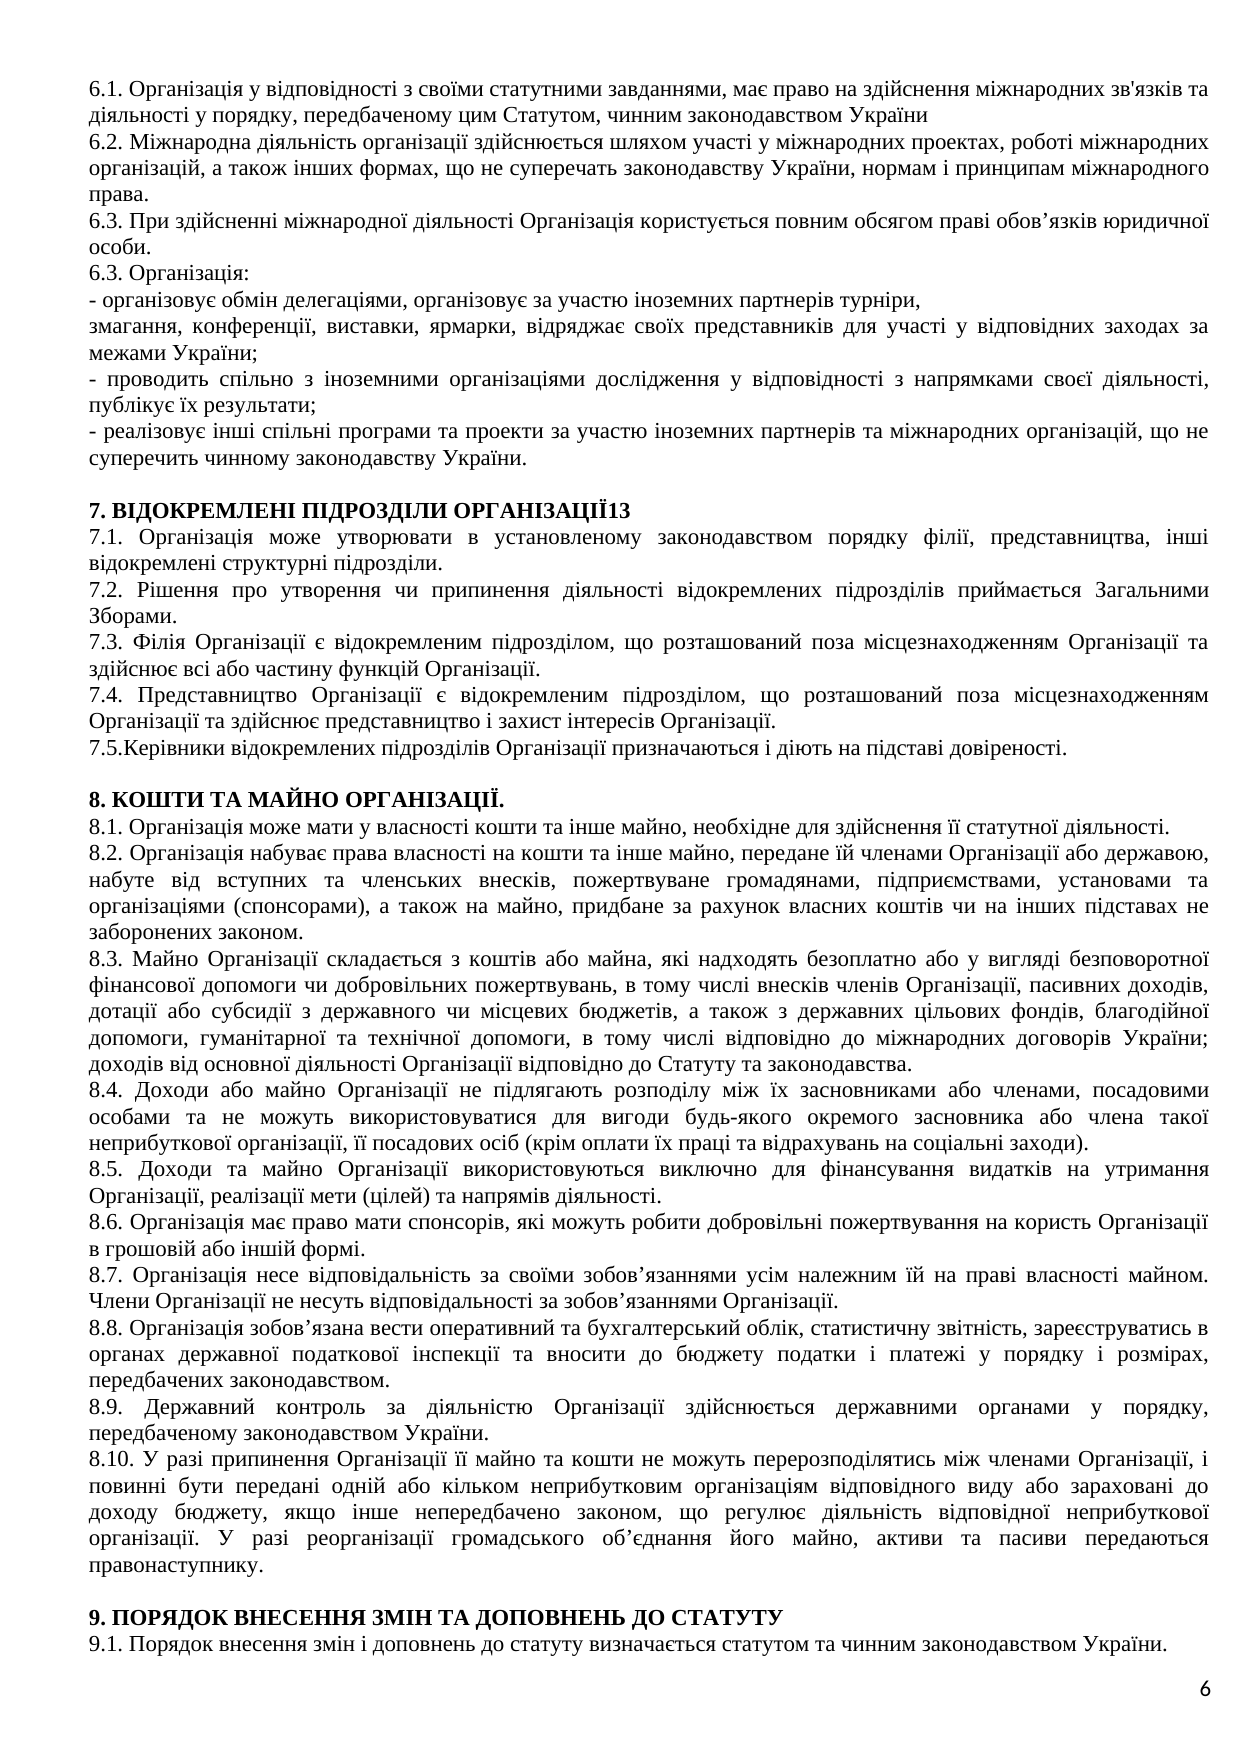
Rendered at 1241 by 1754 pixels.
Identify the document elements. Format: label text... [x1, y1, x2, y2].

text змагання, конференції, виставки, ярмарки, відряджає своїх представників для участі у відповідних заходах за межами України; [89, 312, 1211, 365]
text 6.3. Організація: [89, 259, 1211, 286]
text 6.1. Організація у відповідності з своїми статутними завданнями, має право на здійснення міжнародних зв'язків та діяльності у порядку, передбаченому цим Статутом, чинним законодавством України [89, 75, 1211, 128]
text 8.9. Державний контроль за діяльністю Організації здійснюється державними органами у порядку, передбаченому законодавством України. [89, 1393, 1211, 1445]
text 7. ВІДОКРЕМЛЕНІ ПІДРОЗДІЛИ ОРГАНІЗАЦІЇ13 [89, 497, 1211, 523]
text 9.1. Порядок внесення змін і доповнень до статуту визначається статутом та чинним законодавством України. [89, 1630, 1211, 1656]
text 7.3. Філія Організації є відокремленим підрозділом, що розташований поза місцезнаходженням Організації та здійснює всі або частину функцій Організації. [89, 628, 1211, 681]
text 7.2. Рішення про утворення чи припинення діяльності відокремлених підрозділів приймається Загальними Зборами. [89, 576, 1211, 628]
text - проводить спільно з іноземними організаціями дослідження у відповідності з напрямками своєї діяльності, публікує їх результати; [89, 365, 1211, 418]
text 8.7. Організація несе відповідальність за своїми зобов’язаннями усім належним їй на праві власності майном. Члени Організації не несуть відповідальності за зобов’язаннями Організації. [89, 1261, 1211, 1314]
text 8. КОШТИ ТА МАЙНО ОРГАНІЗАЦІЇ. [89, 787, 1211, 813]
text 6.3. При здійсненні міжнародної діяльності Організація користується повним обсягом праві обов’язків юридичної особи. [89, 207, 1211, 259]
text - реалізовує інші спільні програми та проекти за участю іноземних партнерів та міжнародних організацій, що не суперечить чинному законодавству України. [89, 418, 1211, 470]
text 8.2. Організація набуває права власності на кошти та інше майно, передане їй членами Організації або державою, набуте від вступних та членських внесків, пожертвуване громадянами, підприємствами, установами та організаціями (спонсорами), а також на майно, придбане за рахунок власних коштів чи на інших підставах не заборонених законом. [89, 839, 1211, 945]
text - організовує обмін делегаціями, організовує за участю іноземних партнерів турніри, [89, 286, 1211, 312]
text 8.3. Майно Організації складається з коштів або майна, які надходять безоплатно або у вигляді безповоротної фінансової допомоги чи добровільних пожертвувань, в тому числі внесків членів Організації, пасивних доходів, дотації або субсидії з державного чи місцевих бюджетів, а також з державних цільових фондів, благодійної допомоги, гуманітарної та технічної допомоги, в тому числі відповідно до міжнародних договорів України; доходів від основної діяльності Організації відповідно до Статуту та законодавства. [89, 945, 1211, 1076]
text 6.2. Міжнародна діяльність організації здійснюється шляхом участі у міжнародних проектах, роботі міжнародних організацій, а також інших формах, що не суперечать законодавству України, нормам і принципам міжнародного права. [89, 128, 1211, 207]
text 7.4. Представництво Організації є відокремленим підрозділом, що розташований поза місцезнаходженням Організації та здійснює представництво і захист інтересів Організації. [89, 681, 1211, 734]
text 8.4. Доходи або майно Організації не підлягають розподілу між їх засновниками або членами, посадовими особами та не можуть використовуватися для вигоди будь-якого окремого засновника або члена такої неприбуткової організації, її посадових осіб (крім оплати їх праці та відрахувань на соціальні заходи). [89, 1076, 1211, 1156]
text 8.8. Організація зобов’язана вести оперативний та бухгалтерський облік, статистичну звітність, зареєструватись в органах державної податкової інспекції та вносити до бюджету податки і платежі у порядку і розмірах, передбачених законодавством. [89, 1314, 1211, 1393]
text 8.6. Організація має право мати спонсорів, які можуть робити добровільні пожертвування на користь Організації в грошовій або іншій формі. [89, 1208, 1211, 1261]
text 9. ПОРЯДОК ВНЕСЕННЯ ЗМІН ТА ДОПОВНЕНЬ ДО СТАТУТУ [89, 1603, 1211, 1630]
text 8.1. Організація може мати у власності кошти та інше майно, необхідне для здійснення її статутної діяльності. [89, 813, 1211, 839]
text 7.5.Керівники відокремлених підрозділів Організації призначаються і діють на підставі довіреності. [89, 734, 1211, 760]
text 8.10. У разі припинення Організації її майно та кошти не можуть перерозподілятись між членами Організації, і повинні бути передані одній або кільком неприбутковим організаціям відповідного виду або зараховані до доходу бюджету, якщо інше непередбачено законом, що регулює діяльність відповідної неприбуткової організації. У разі реорганізації громадського об’єднання його майно, активи та пасиви передаються правонаступнику. [89, 1445, 1211, 1577]
text 7.1. Організація може утворювати в установленому законодавством порядку філії, представництва, інші відокремлені структурні підрозділи. [89, 523, 1211, 576]
text 8.5. Доходи та майно Організації використовуються виключно для фінансування видатків на утримання Організації, реалізації мети (цілей) та напрямів діяльності. [89, 1156, 1211, 1208]
